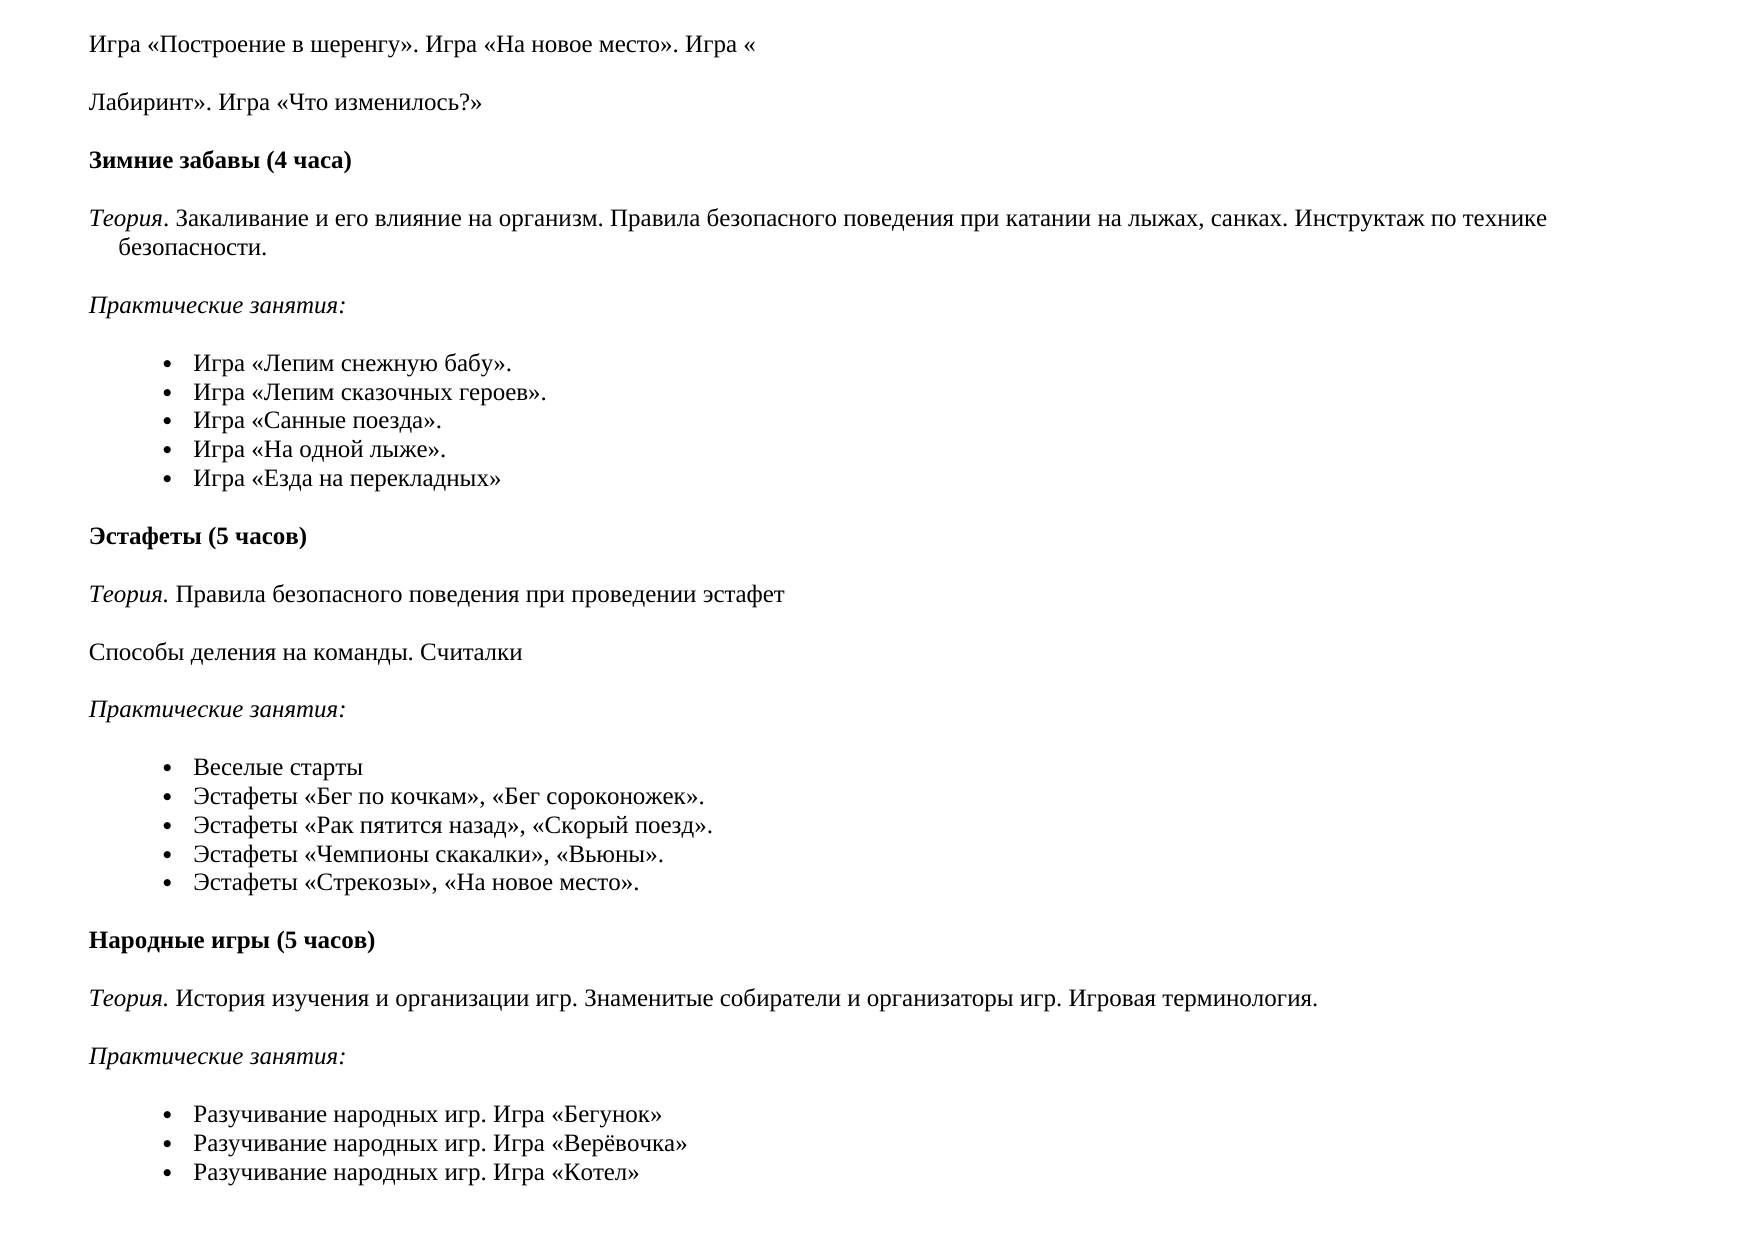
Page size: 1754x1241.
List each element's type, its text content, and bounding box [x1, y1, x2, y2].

list Игра «Санные поезда». [164, 405, 1636, 434]
text Теория. Закаливание и его влияние на организм. Правила безопасного поведения при катании на лыжах, санках. Инструктаж по технике безопасности. [89, 203, 1636, 261]
text Практические занятия: [89, 1041, 1636, 1070]
list Разучивание народных игр. Игра «Бегунок» [164, 1099, 1636, 1128]
text Эстафеты (5 часов) [89, 521, 1636, 549]
text Игра «Построение в шеренгу». Игра «На новое место». Игра « [89, 29, 1636, 58]
text Способы деления на команды. Считалки [89, 637, 1636, 665]
list Игра «Лепим снежную бабу». [164, 348, 1636, 377]
text Лабиринт». Игра «Что изменилось?» [89, 87, 1636, 116]
text Практические занятия: [89, 290, 1636, 319]
list Разучивание народных игр. Игра «Верёвочка» [164, 1128, 1636, 1157]
list Эстафеты «Стрекозы», «На новое место». [164, 867, 1636, 896]
list Игра «Лепим сказочных героев». [164, 377, 1636, 405]
list Эстафеты «Рак пятится назад», «Скорый поезд». [164, 810, 1636, 839]
text Народные игры (5 часов) [89, 925, 1636, 954]
text Зимние забавы (4 часа) [89, 145, 1636, 174]
list Эстафеты «Бег по кочкам», «Бег сороконожек». [164, 781, 1636, 810]
text Теория. История изучения и организации игр. Знаменитые собиратели и организаторы игр. Игровая терминология. [89, 983, 1636, 1012]
text Практические занятия: [89, 694, 1636, 723]
text Теория. Правила безопасного поведения при проведении эстафет [89, 579, 1636, 607]
list Веселые старты [164, 752, 1636, 781]
list Игра «Езда на перекладных» [164, 463, 1636, 492]
list Эстафеты «Чемпионы скакалки», «Вьюны». [164, 839, 1636, 867]
list Игра «На одной лыже». [164, 434, 1636, 463]
list Разучивание народных игр. Игра «Котел» [164, 1157, 1636, 1185]
